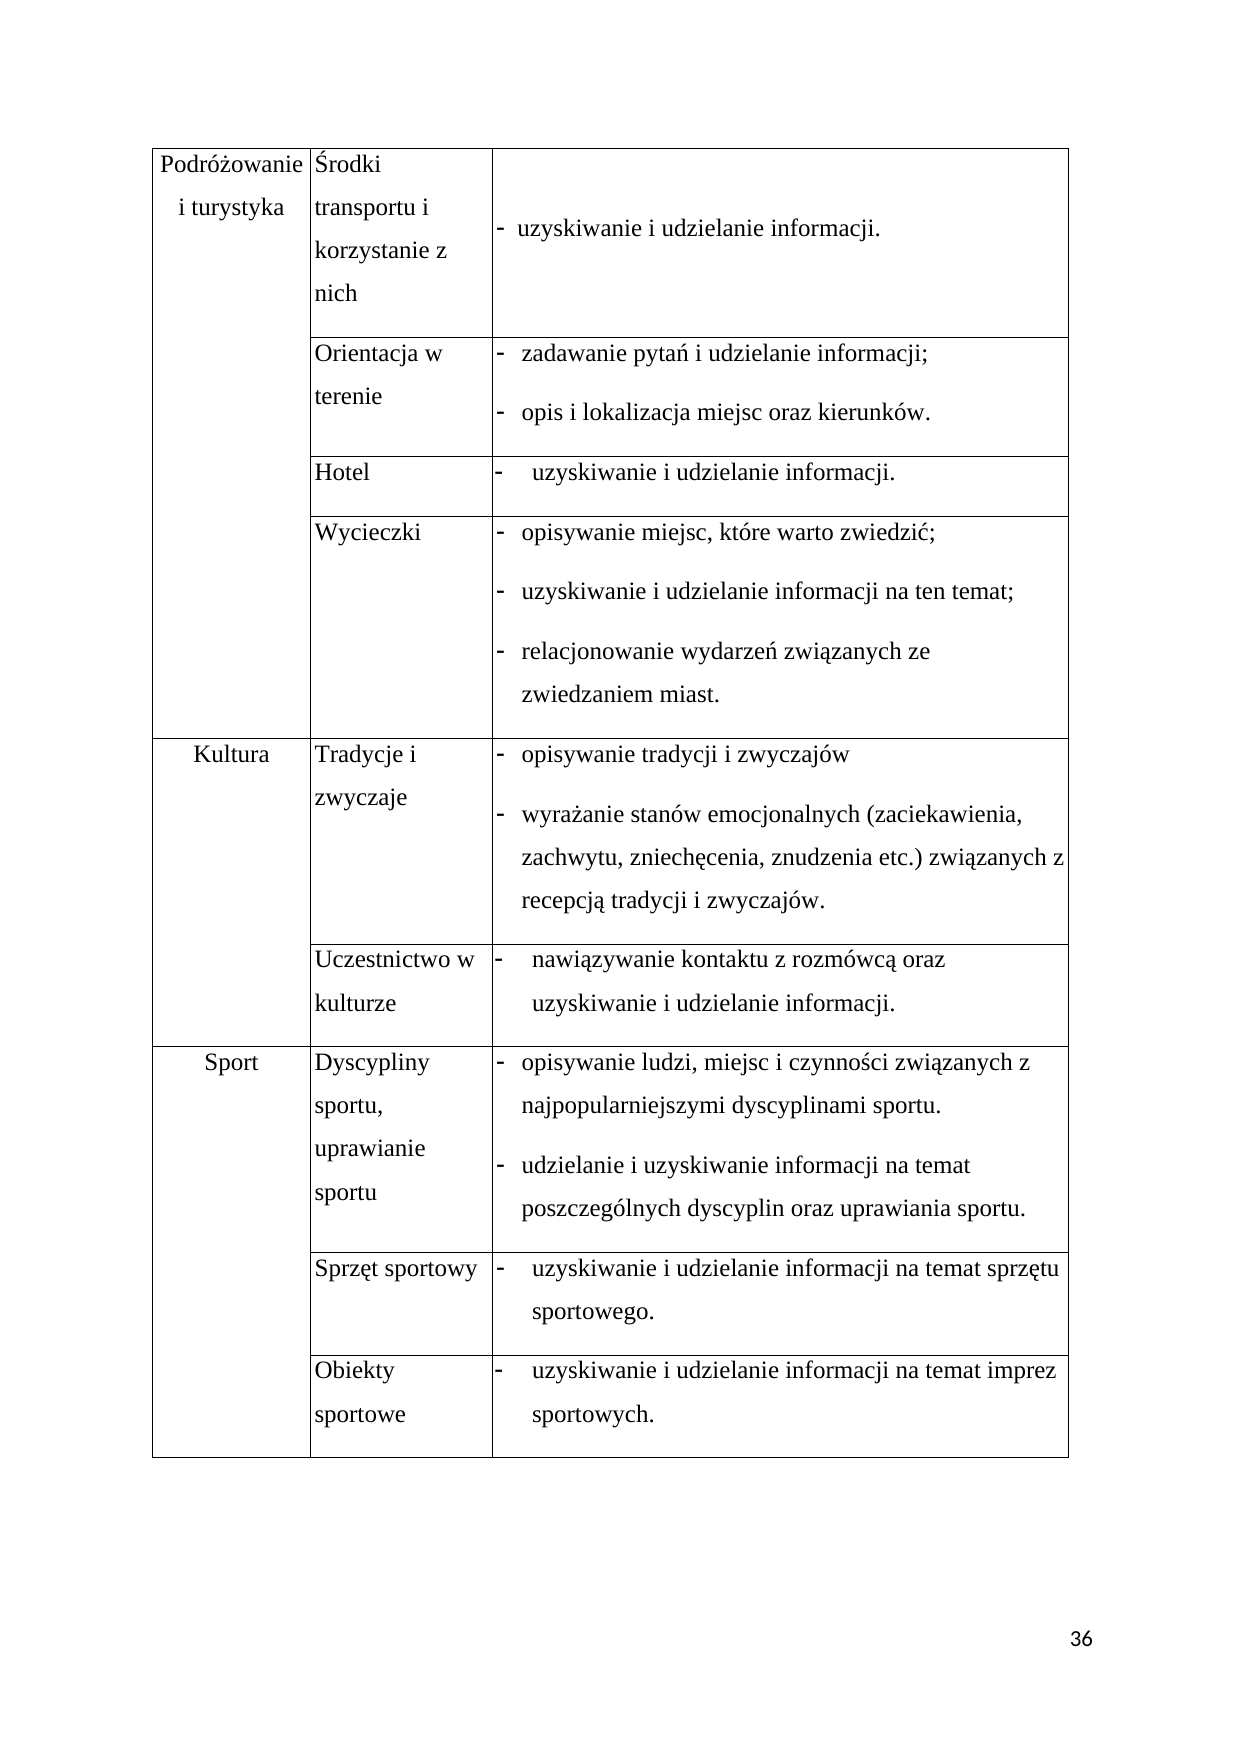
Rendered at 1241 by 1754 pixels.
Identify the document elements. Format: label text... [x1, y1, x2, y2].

table_cell opisywanie ludzi, miejsc i czynności związanych z najpopularniejszymi dyscyplinami sportu. udzielanie i uzyskiwanie informacji na temat poszczególnych dyscyplin oraz uprawiania sportu. [493, 1047, 1068, 1252]
table_cell zadawanie pytań i udzielanie informacji; opis i lokalizacja miejsc oraz kierunków. [493, 338, 1068, 456]
table_cell Dyscypliny sportu, uprawianie sportu [311, 1047, 492, 1252]
table_cell Wycieczki [311, 517, 492, 738]
table_cell Środki transportu i korzystanie z nich [311, 149, 492, 337]
table_cell uzyskiwanie i udzielanie informacji na temat imprez sportowych. [493, 1356, 1068, 1457]
table_cell Kultura [153, 739, 310, 1046]
table_cell Podróżowanie i turystyka [153, 149, 310, 738]
table_cell opisywanie miejsc, które warto zwiedzić; uzyskiwanie i udzielanie informacji na ten temat; relacjonowanie wydarzeń związanych ze zwiedzaniem miast. [493, 517, 1068, 738]
table_cell Obiekty sportowe [311, 1356, 492, 1457]
table_cell Tradycje i zwyczaje [311, 739, 492, 943]
table_cell uzyskiwanie i udzielanie informacji na temat sprzętu sportowego. [493, 1253, 1068, 1354]
table_cell Hotel [311, 457, 492, 516]
table_cell opisywanie tradycji i zwyczajów wyrażanie stanów emocjonalnych (zaciekawienia, zachwytu, zniechęcenia, znudzenia etc.) związanych z recepcją tradycji i zwyczajów. [493, 739, 1068, 943]
table_cell uzyskiwanie i udzielanie informacji. [493, 457, 1068, 516]
table_cell uzyskiwanie i udzielanie informacji. [493, 149, 1068, 337]
table_cell nawiązywanie kontaktu z rozmówcą oraz uzyskiwanie i udzielanie informacji. [493, 945, 1068, 1046]
table_cell Sport [153, 1047, 310, 1457]
table_cell Sprzęt sportowy [311, 1253, 492, 1354]
table_cell Orientacja w terenie [311, 338, 492, 456]
table_cell Uczestnictwo w kulturze [311, 945, 492, 1046]
